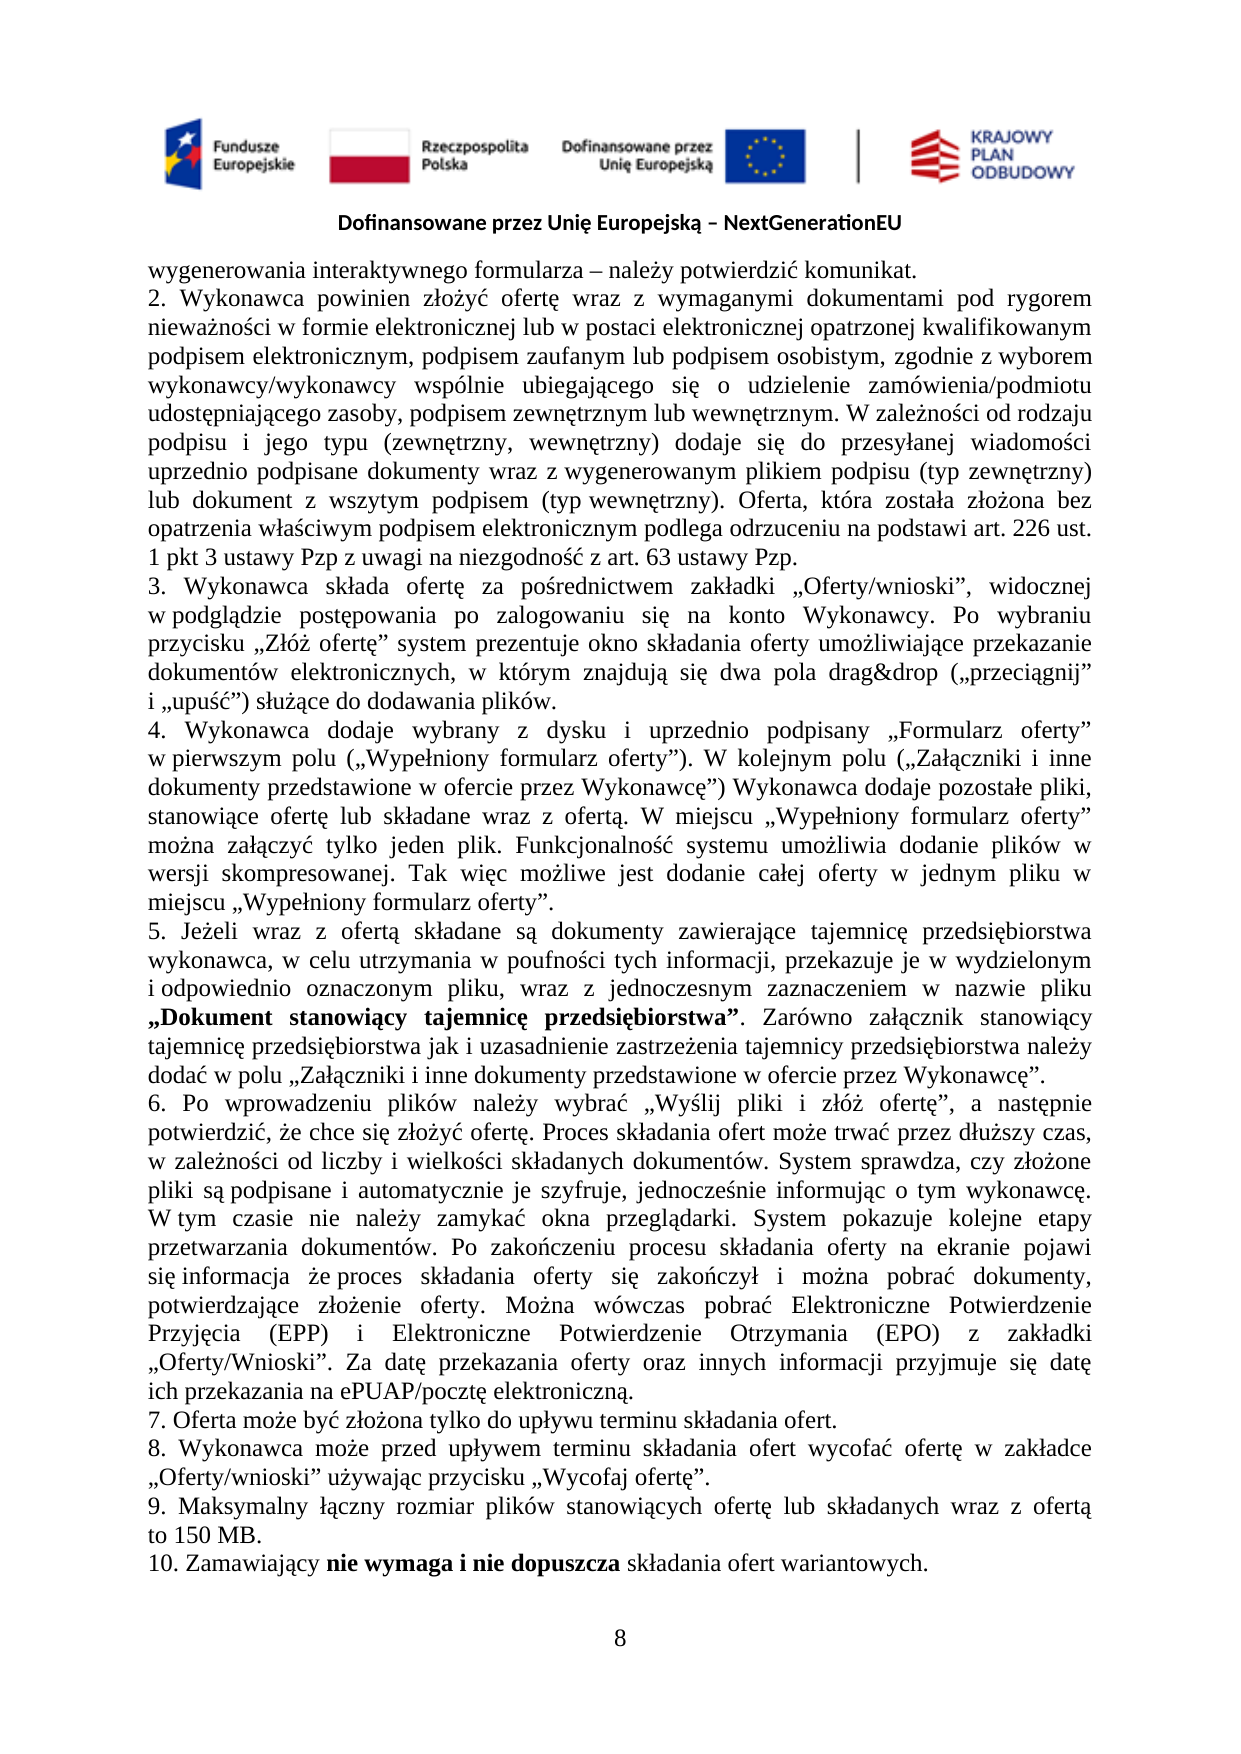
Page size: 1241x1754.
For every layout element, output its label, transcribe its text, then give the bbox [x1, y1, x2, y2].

list 10. Zamawiający nie wymaga i nie dopuszcza składania ofert wariantowych. [148, 1548, 1093, 1577]
text 4. Wykonawca dodaje wybrany z dysku i uprzednio podpisany „Formularz oferty” w pierwszym polu („Wypełniony formularz oferty”). W kolejnym polu („Załączniki i inne dokumenty przedstawione w ofercie przez Wykonawcę”) Wykonawca dodaje pozostałe pliki, stanowiące ofertę lub składane wraz z ofertą. W miejscu „Wypełniony formularz oferty” można załączyć tylko jeden plik. Funkcjonalność systemu umożliwia dodanie plików w wersji skompresowanej. Tak więc możliwe jest dodanie całej oferty w jednym pliku w miejscu „Wypełniony formularz oferty”. [148, 715, 1093, 916]
list 7. Oferta może być złożona tylko do upływu terminu składania ofert. [148, 1405, 1093, 1433]
list 2. Wykonawca powinien złożyć ofertę wraz z wymaganymi dokumentami pod rygorem nieważności w formie elektronicznej lub w postaci elektronicznej opatrzonej kwalifikowanym podpisem elektronicznym, podpisem zaufanym lub podpisem osobistym, zgodnie z wyborem wykonawcy/wykonawcy wspólnie ubiegającego się o udzielenie zamówienia/podmiotu udostępniającego zasoby, podpisem zewnętrznym lub wewnętrznym. W zależności od rodzaju podpisu i jego typu (zewnętrzny, wewnętrzny) dodaje się do przesyłanej wiadomości uprzednio podpisane dokumenty wraz z wygenerowanym plikiem podpisu (typ zewnętrzny) lub dokument z wszytym podpisem (typ wewnętrzny). Oferta, która została złożona bez opatrzenia właściwym podpisem elektronicznym podlega odrzuceniu na podstawi art. 226 ust. 1 pkt 3 ustawy Pzp z uwagi na niezgodność z art. 63 ustawy Pzp. [148, 283, 1093, 571]
list 9. Maksymalny łączny rozmiar plików stanowiących ofertę lub składanych wraz z ofertą to 150 MB. [148, 1491, 1093, 1548]
list 8. Wykonawca może przed upływem terminu składania ofert wycofać ofertę w zakładce „Oferty/wnioski” używając przycisku „Wycofaj ofertę”. [148, 1433, 1093, 1491]
picture [147, 101, 1093, 208]
text 6. Po wprowadzeniu plików należy wybrać „Wyślij pliki i złóż ofertę”, a następnie potwierdzić, że chce się złożyć ofertę. Proces składania ofert może trwać przez dłuższy czas, w zależności od liczby i wielkości składanych dokumentów. System sprawdza, czy złożone pliki są podpisane i automatycznie je szyfruje, jednocześnie informując o tym wykonawcę. W tym czasie nie należy zamykać okna przeglądarki. System pokazuje kolejne etapy przetwarzania dokumentów. Po zakończeniu procesu składania oferty na ekranie pojawi się informacja że proces składania oferty się zakończył i można pobrać dokumenty, potwierdzające złożenie oferty. Można wówczas pobrać Elektroniczne Potwierdzenie Przyjęcia (EPP) i Elektroniczne Potwierdzenie Otrzymania (EPO) z zakładki „Oferty/Wnioski”. Za datę przekazania oferty oraz innych informacji przyjmuje się datę ich przekazania na ePUAP/pocztę elektroniczną. [148, 1088, 1093, 1405]
text 5. Jeżeli wraz z ofertą składane są dokumenty zawierające tajemnicę przedsiębiorstwa wykonawca, w celu utrzymania w poufności tych informacji, przekazuje je w wydzielonym i odpowiednio oznaczonym pliku, wraz z jednoczesnym zaznaczeniem w nazwie pliku „Dokument stanowiący tajemnicę przedsiębiorstwa”. Zarówno załącznik stanowiący tajemnicę przedsiębiorstwa jak i uzasadnienie zastrzeżenia tajemnicy przedsiębiorstwa należy dodać w polu „Załączniki i inne dokumenty przedstawione w ofercie przez Wykonawcę”. [148, 916, 1093, 1088]
text 3. Wykonawca składa ofertę za pośrednictwem zakładki „Oferty/wnioski”, widocznej w podglądzie postępowania po zalogowaniu się na konto Wykonawcy. Po wybraniu przycisku „Złóż ofertę” system prezentuje okno składania oferty umożliwiające przekazanie dokumentów elektronicznych, w którym znajdują się dwa pola drag&drop („przeciągnij” i „upuść”) służące do dodawania plików. [148, 571, 1093, 715]
